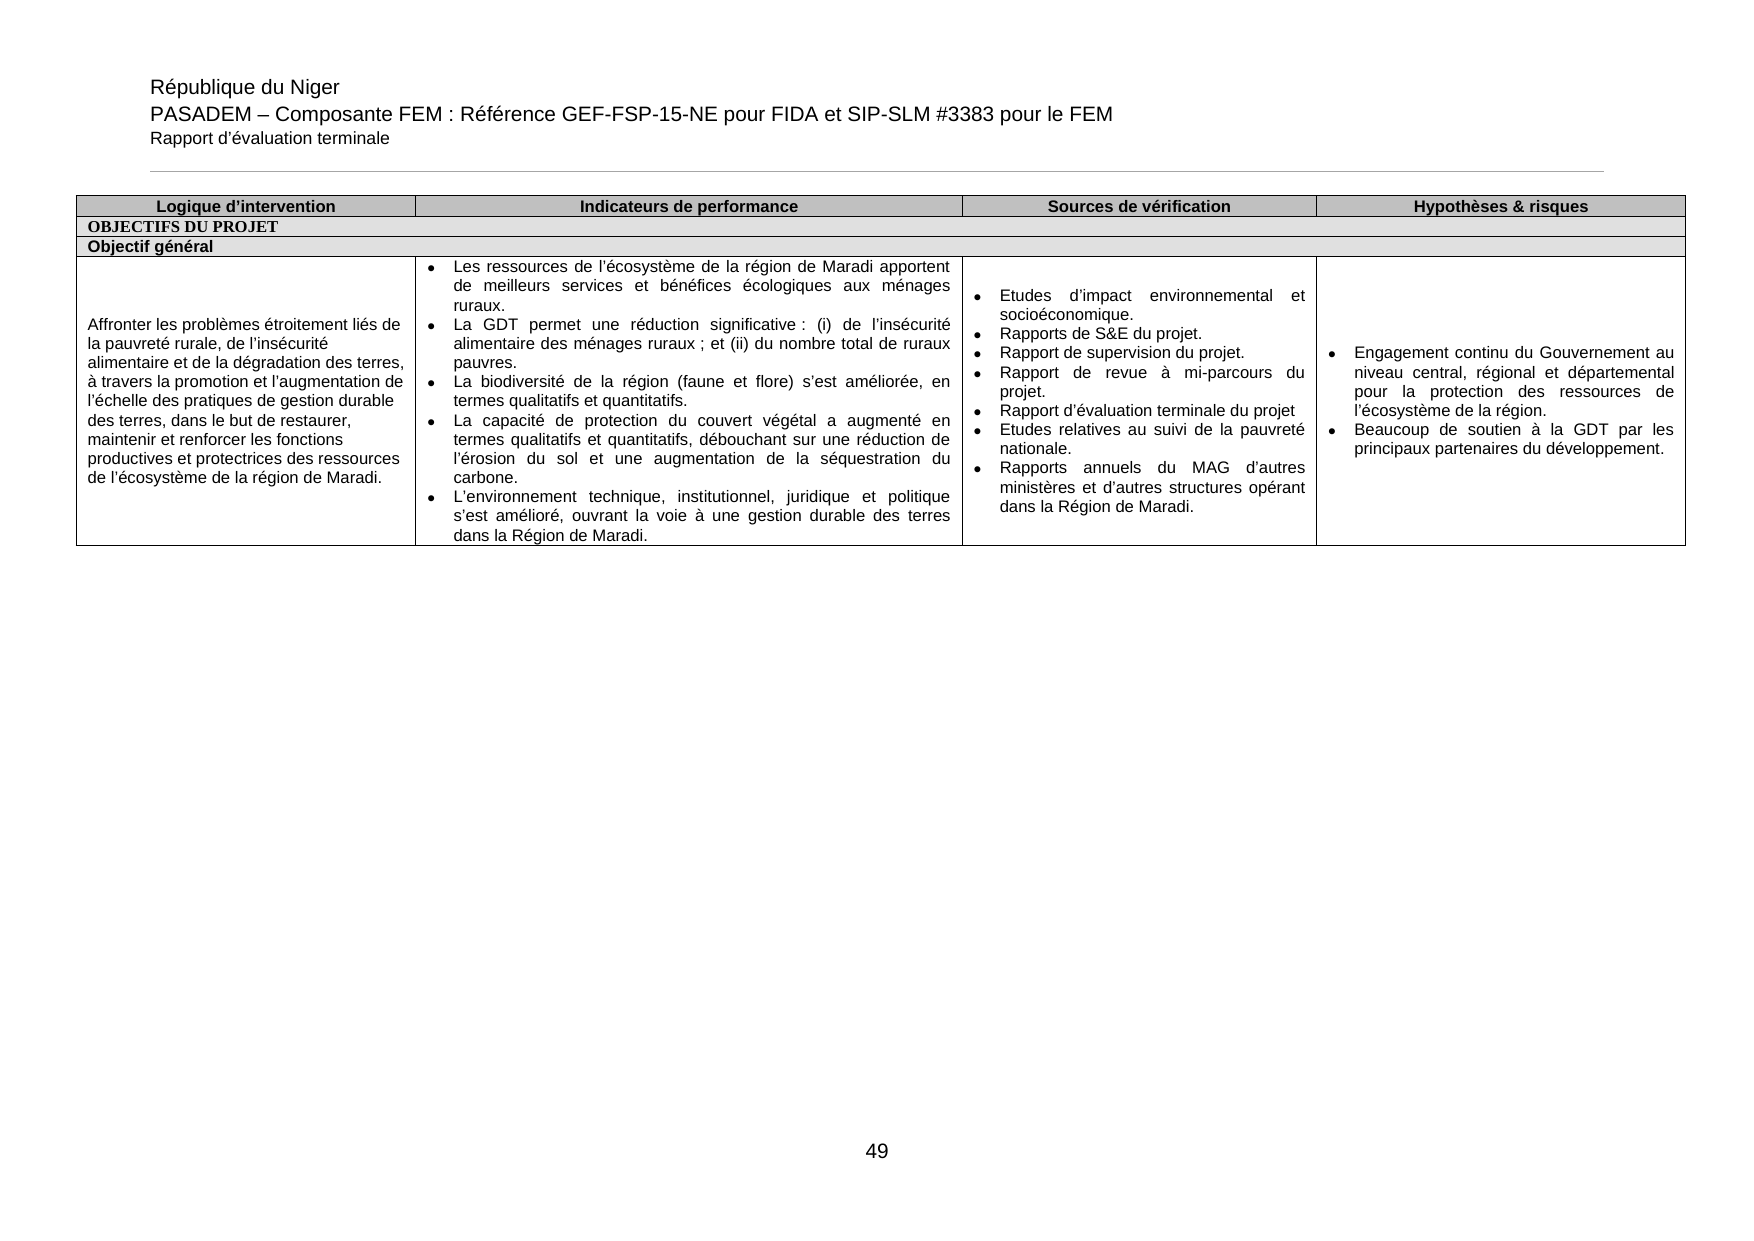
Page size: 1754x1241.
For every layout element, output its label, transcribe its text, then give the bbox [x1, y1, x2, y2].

table_header Sources de vérification [963, 196, 1316, 216]
table_header Hypothèses & risques [1317, 196, 1685, 216]
table_cell Engagement continu du Gouvernement au niveau central, régional et départemental pour la protection des ressources de l’écosystème de la région. Beaucoup de soutien à la GDT par les principaux partenaires du développement. [1317, 257, 1685, 544]
table_cell Etudes d’impact environnemental et socioéconomique. Rapports de S&E du projet. Rapport de supervision du projet. Rapport de revue à mi-parcours du projet. Rapport d’évaluation terminale du projet Etudes relatives au suivi de la pauvreté nationale. Rapports annuels du MAG d’autres ministères et d’autres structures opérant dans la Région de Maradi. [963, 257, 1316, 544]
table_cell Affronter les problèmes étroitement liés de la pauvreté rurale, de l’insécurité alimentaire et de la dégradation des terres, à travers la promotion et l’augmentation de l’échelle des pratiques de gestion durable des terres, dans le but de restaurer, maintenir et renforcer les fonctions productives et protectrices des ressources de l’écosystème de la région de Maradi. [77, 257, 415, 544]
table_cell OBJECTIFS DU PROJET [77, 217, 1685, 236]
table_header Logique d’intervention [77, 196, 415, 216]
table_header Indicateurs de performance [416, 196, 962, 216]
table_cell Les ressources de l’écosystème de la région de Maradi apportent de meilleurs services et bénéfices écologiques aux ménages ruraux. La GDT permet une réduction significative : (i) de l’insécurité alimentaire des ménages ruraux ; et (ii) du nombre total de ruraux pauvres. La biodiversité de la région (faune et flore) s’est améliorée, en termes qualitatifs et quantitatifs. La capacité de protection du couvert végétal a augmenté en termes qualitatifs et quantitatifs, débouchant sur une réduction de l’érosion du sol et une augmentation de la séquestration du carbone. L’environnement technique, institutionnel, juridique et politique s’est amélioré, ouvrant la voie à une gestion durable des terres dans la Région de Maradi. [416, 257, 962, 544]
table_cell Objectif général [77, 237, 1685, 256]
